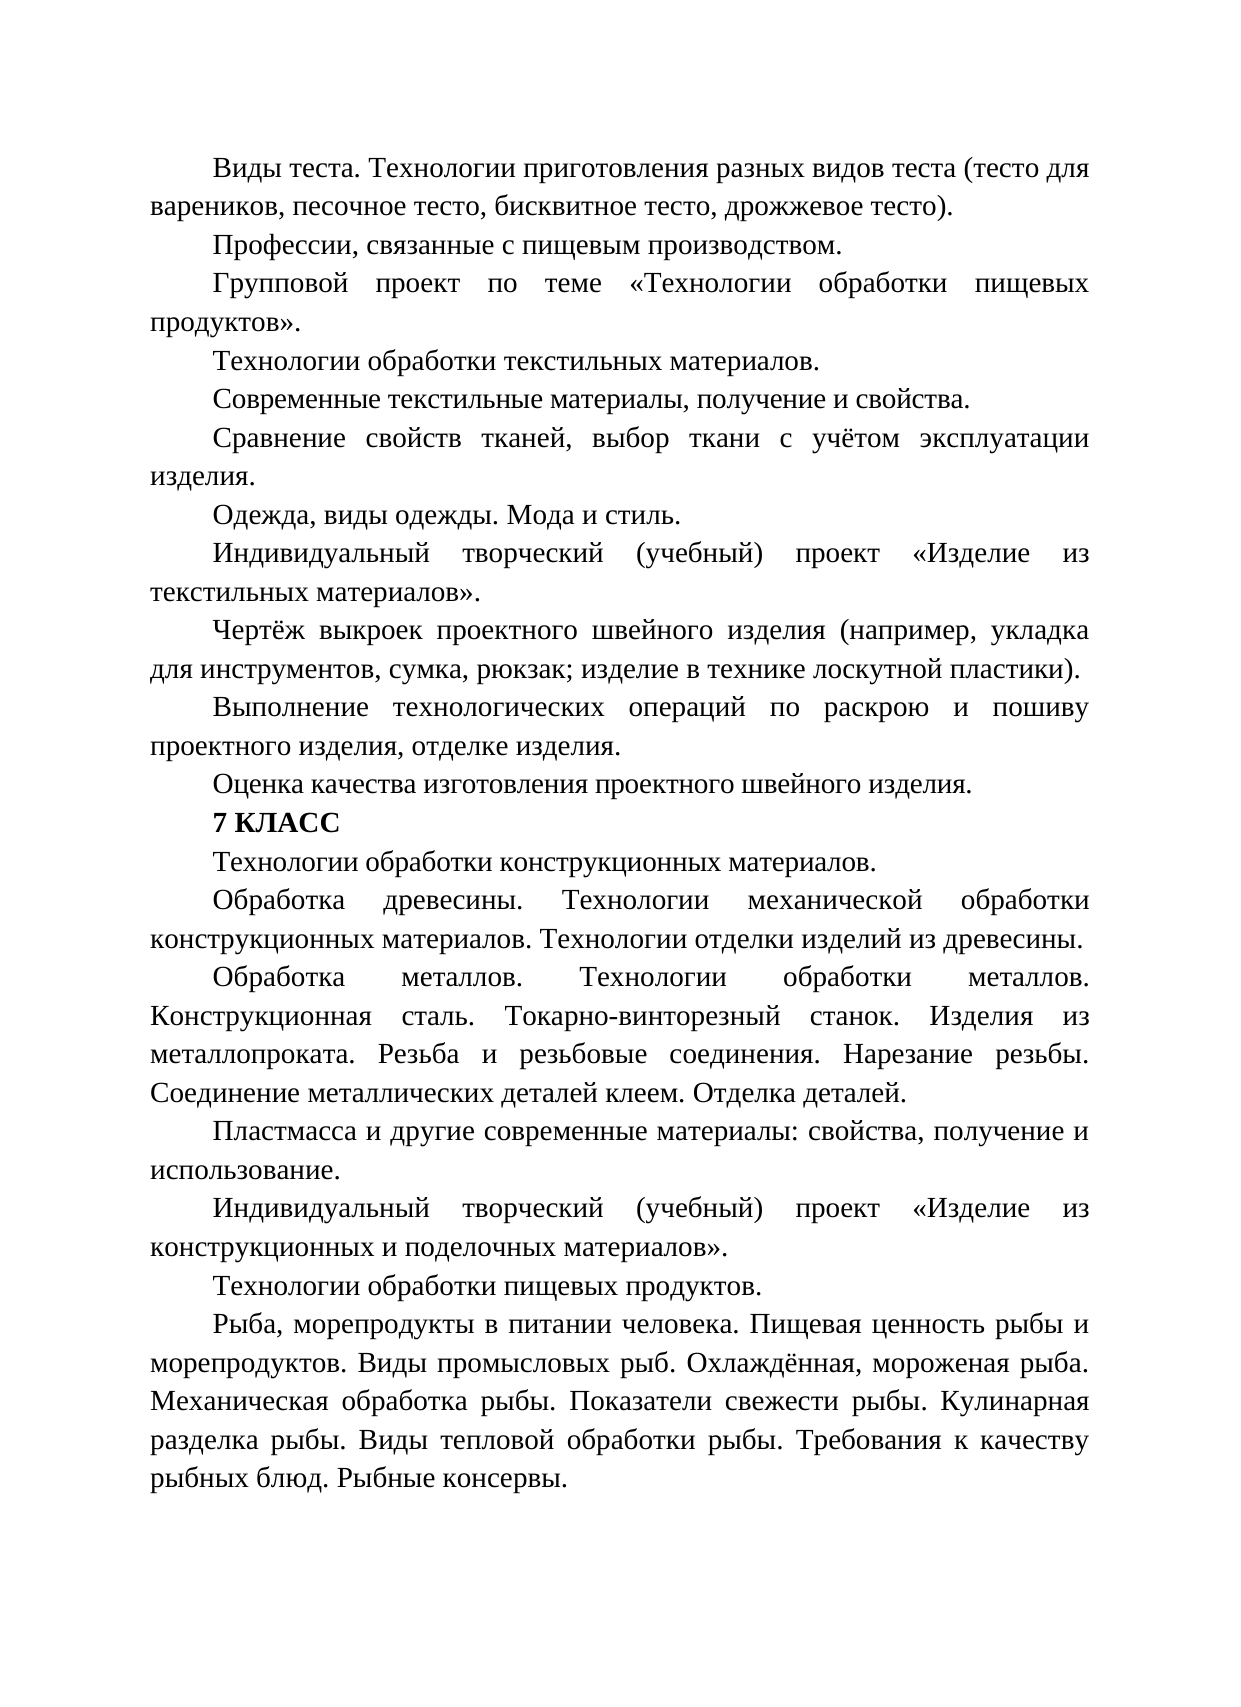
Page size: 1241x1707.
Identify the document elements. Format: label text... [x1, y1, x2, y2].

text Оценка качества изготовления проектного швейного изделия. [150, 767, 1090, 800]
text Технологии обработки текстильных материалов. [150, 343, 1090, 376]
text Чертёж выкроек проектного швейного изделия (например, укладка для инструментов, сумка, рюкзак; изделие в технике лоскутной пластики). [150, 612, 1090, 684]
text Технологии обработки конструкционных материалов. [150, 844, 1090, 877]
text Виды теста. Технологии приготовления разных видов теста (тесто для вареников, песочное тесто, бисквитное тесто, дрожжевое тесто). [150, 150, 1090, 222]
text Выполнение технологических операций по раскрою и пошиву проектного изделия, отделке изделия. [150, 689, 1090, 762]
text Пластмасса и другие современные материалы: свойства, получение и использование. [150, 1113, 1090, 1186]
text Одежда, виды одежды. Мода и стиль. [150, 497, 1090, 530]
text Обработка древесины. Технологии механической обработки конструкционных материалов. Технологии отделки изделий из древесины. [150, 882, 1090, 954]
text Сравнение свойств тканей, выбор ткани с учётом эксплуатации изделия. [150, 420, 1090, 492]
text 7 КЛАСС [150, 805, 1090, 839]
text Современные текстильные материалы, получение и свойства. [150, 381, 1090, 415]
text Индивидуальный творческий (учебный) проект «Изделие из конструкционных и поделочных материалов». [150, 1191, 1090, 1263]
text Рыба, морепродукты в питании человека. Пищевая ценность рыбы и морепродуктов. Виды промысловых рыб. Охлаждённая, мороженая рыба. Механическая обработка рыбы. Показатели свежести рыбы. Кулинарная разделка рыбы. Виды тепловой обработки рыбы. Требования к качеству рыбных блюд. Рыбные консервы. [150, 1306, 1090, 1494]
text Обработка металлов. Технологии обработки металлов. Конструкционная сталь. Токарно-винторезный станок. Изделия из металлопроката. Резьба и резьбовые соединения. Нарезание резьбы. Соединение металлических деталей клеем. Отделка деталей. [150, 959, 1090, 1108]
text Групповой проект по теме «Технологии обработки пищевых продуктов». [150, 266, 1090, 338]
text Профессии, связанные с пищевым производством. [150, 227, 1090, 261]
text Индивидуальный творческий (учебный) проект «Изделие из текстильных материалов». [150, 535, 1090, 607]
text Технологии обработки пищевых продуктов. [150, 1268, 1090, 1301]
